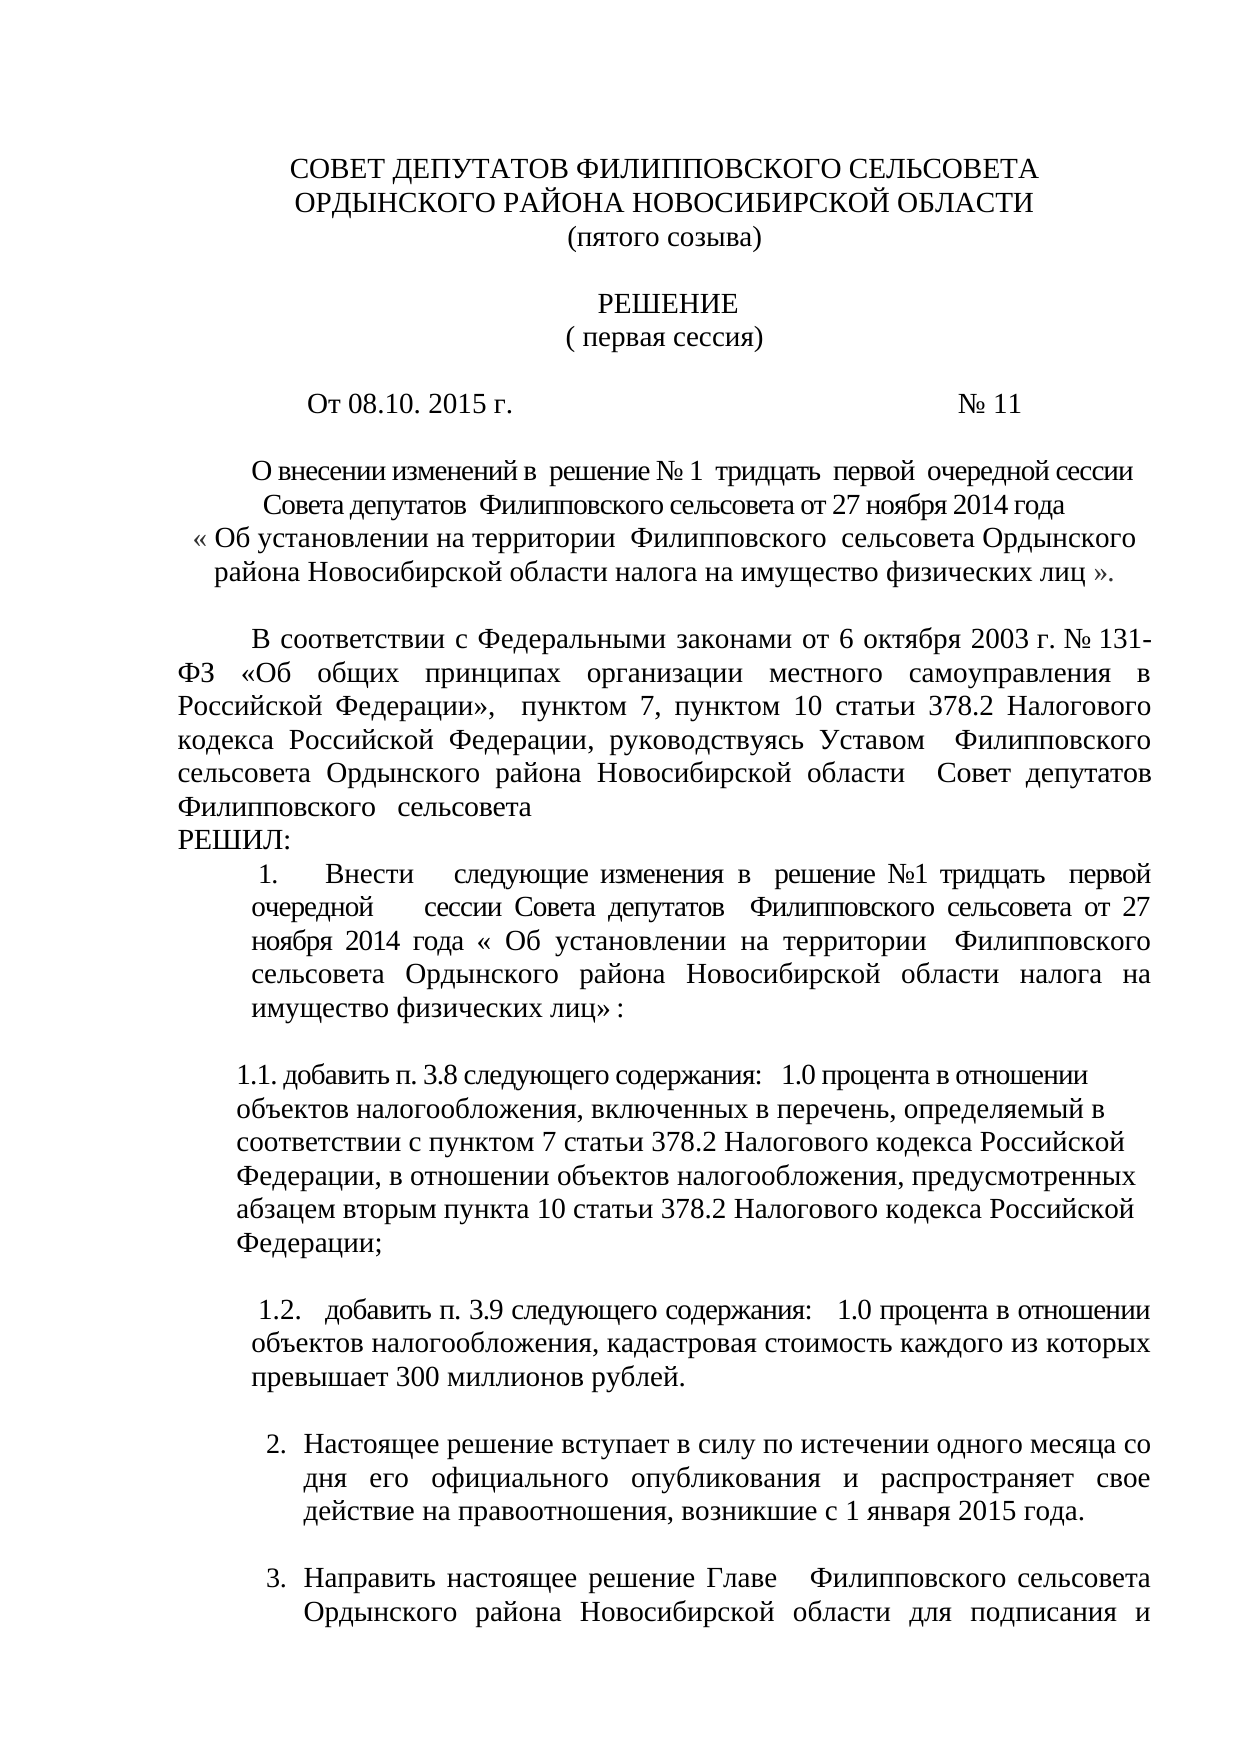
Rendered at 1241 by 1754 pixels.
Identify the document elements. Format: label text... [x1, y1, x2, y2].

text ОРДЫНСКОГО РАЙОНА НОВОСИБИРСКОЙ ОБЛАСТИ [177, 185, 1152, 219]
text ( первая сессия) [177, 319, 1152, 353]
text 1.1. добавить п. 3.8 следующего содержания: 1.0 процента в отношении объектов налогообложения, включенных в перечень, определяемый в соответствии с пунктом 7 статьи 378.2 Налогового кодекса Российской Федерации, в отношении объектов налогообложения, предусмотренных абзацем вторым пункта 10 статьи 378.2 Налогового кодекса Российской Федерации; [236, 1057, 1152, 1258]
list Настоящее решение вступает в силу по истечении одного месяца со дня его официального опубликования и распространяет свое действие на правоотношения, возникшие с 1 января 2015 года. [266, 1426, 1152, 1527]
text « Об установлении на территории Филипповского сельсовета Ордынского района Новосибирской области налога на имущество физических лиц ». [177, 521, 1152, 588]
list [266, 1560, 1152, 1627]
text От 08.10. 2015 г. № 11 [177, 386, 1152, 420]
text О внесении изменений в решение № 1 тридцать первой очередной сессии Совета депутатов Филипповского сельсовета от 27 ноября 2014 года [177, 453, 1152, 521]
text РЕШИЛ: [177, 822, 1152, 856]
text (пятого созыва) [177, 219, 1152, 252]
list Внести следующие изменения в решение №1 тридцать первой очередной сессии Совета депутатов Филипповского сельсовета от 27 ноября 2014 года « Об установлении на территории Филипповского сельсовета Ордынского района Новосибирской области налога на имущество физических лиц» : [251, 856, 1152, 1024]
list добавить п. 3.9 следующего содержания: 1.0 процента в отношении объектов налогообложения, кадастровая стоимость каждого из которых превышает 300 миллионов рублей. [251, 1292, 1152, 1393]
text СОВЕТ ДЕПУТАТОВ ФИЛИППОВСКОГО СЕЛЬСОВЕТА [177, 152, 1152, 185]
text РЕШЕНИЕ [177, 286, 1152, 319]
text В соответствии с Федеральными законами от 6 октября . № 131-ФЗ «Об общих принципах организации местного самоуправления в Российской Федерации», пунктом 7, пунктом 10 статьи 378.2 Налогового кодекса Российской Федерации, руководствуясь Уставом Филипповского сельсовета Ордынского района Новосибирской области Совет депутатов Филипповского сельсовета [177, 621, 1152, 822]
